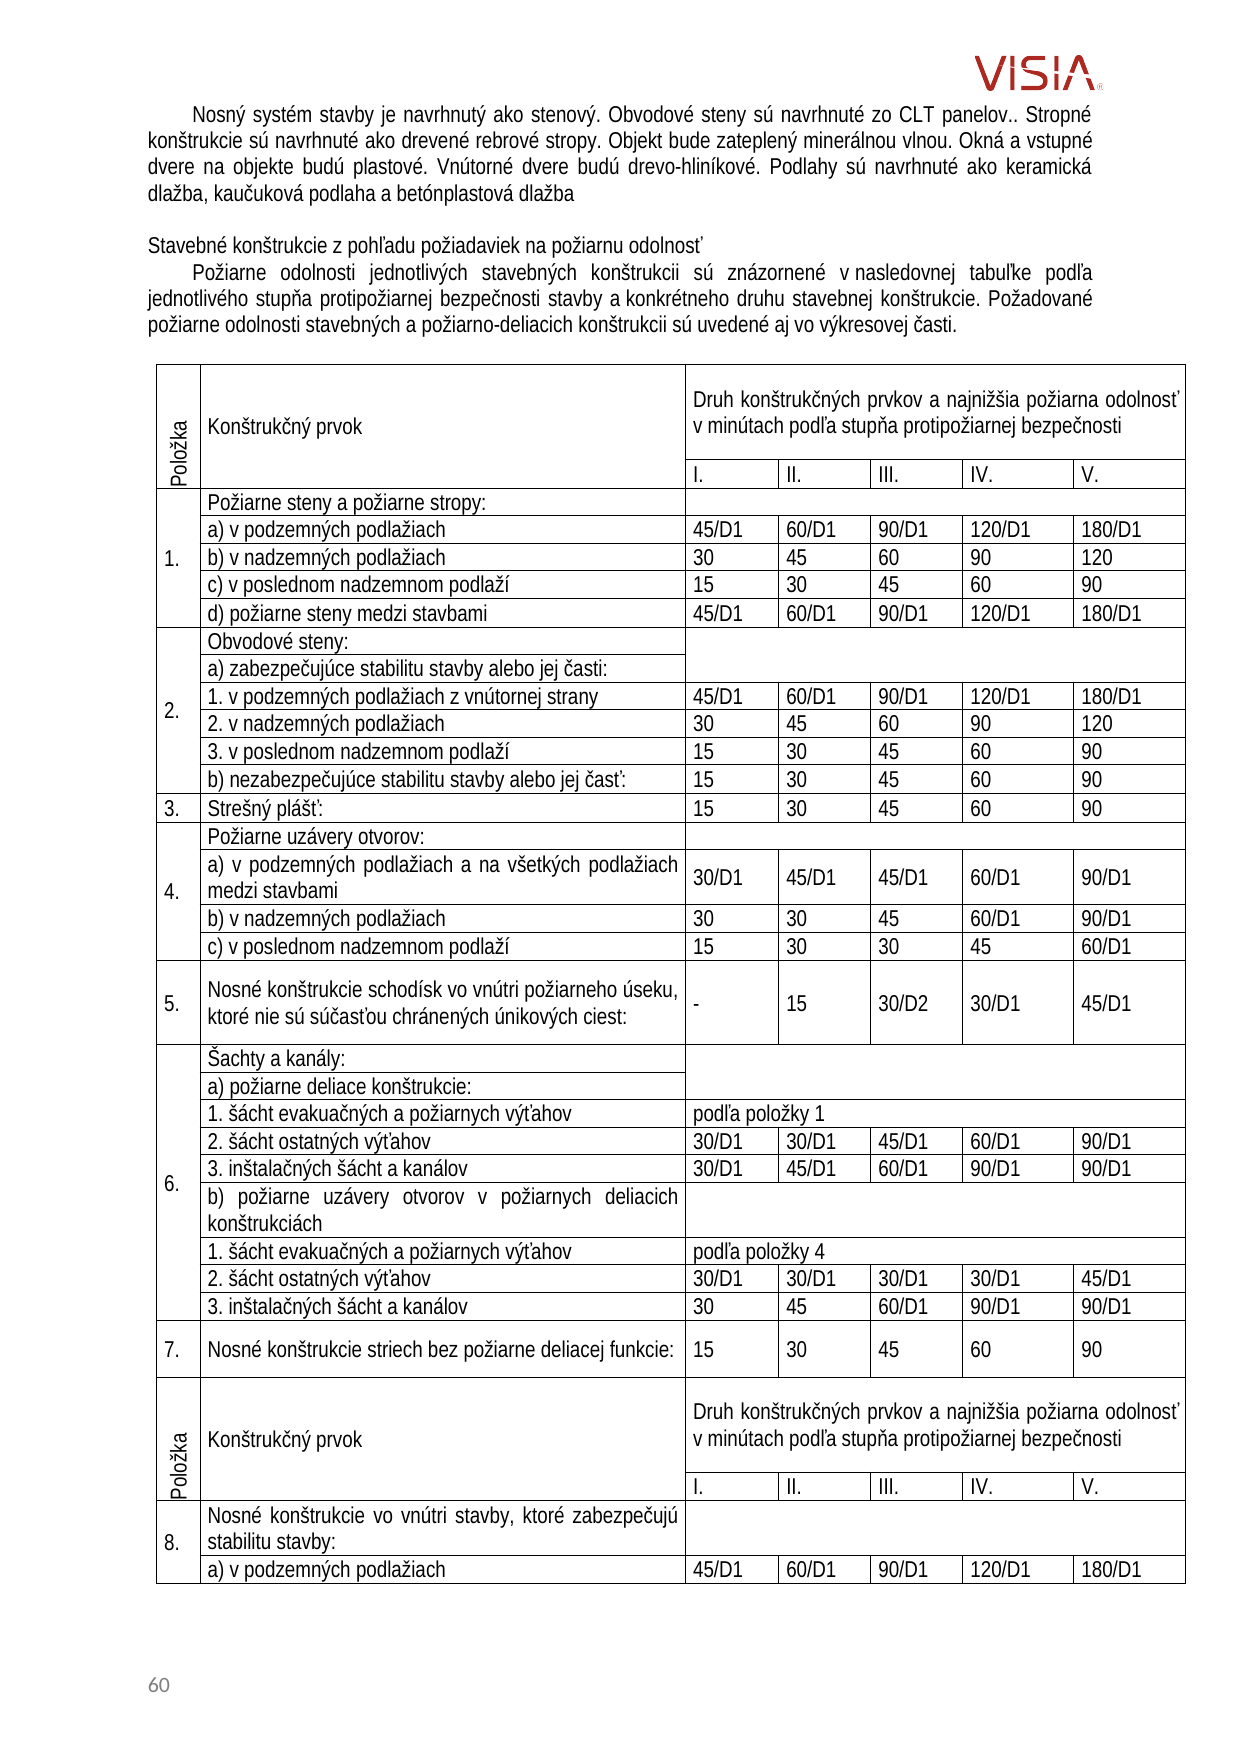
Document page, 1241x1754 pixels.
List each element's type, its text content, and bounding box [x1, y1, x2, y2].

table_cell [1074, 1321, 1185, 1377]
table_cell 45 [779, 710, 870, 737]
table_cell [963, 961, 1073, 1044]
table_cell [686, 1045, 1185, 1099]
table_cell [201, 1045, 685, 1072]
table_cell 30 [779, 738, 870, 764]
table_cell 30/D1 [686, 850, 778, 904]
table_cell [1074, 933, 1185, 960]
table_cell 1. v podzemných podlažiach z vnútornej strany [201, 683, 685, 709]
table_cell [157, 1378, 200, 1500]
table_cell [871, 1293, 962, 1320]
table_cell 60 [963, 571, 1073, 598]
table_header Druh konštrukčných prvkov a najnižšia požiarna odolnosť v minútach podľa stupňa protipožiarnej bezpečnosti [686, 365, 1185, 459]
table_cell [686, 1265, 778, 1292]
table_cell 2. [157, 628, 200, 793]
table_cell 60/D1 [963, 850, 1073, 904]
table_cell V. [1074, 460, 1185, 488]
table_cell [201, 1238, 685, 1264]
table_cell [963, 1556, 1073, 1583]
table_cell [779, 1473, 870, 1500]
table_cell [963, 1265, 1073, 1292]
table_cell 90/D1 [871, 516, 962, 543]
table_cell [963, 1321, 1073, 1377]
table_header Položka [157, 365, 200, 488]
table_cell c) v poslednom nadzemnom podlaží [201, 933, 685, 960]
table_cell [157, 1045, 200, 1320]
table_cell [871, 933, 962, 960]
table_cell Obvodové steny: [201, 628, 685, 654]
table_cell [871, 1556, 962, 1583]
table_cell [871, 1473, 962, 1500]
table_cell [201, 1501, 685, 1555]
table_cell 30 [686, 544, 778, 570]
table_cell 60 [963, 738, 1073, 764]
table_cell 15 [686, 571, 778, 598]
table_cell III. [871, 460, 962, 488]
table_cell 60 [963, 765, 1073, 793]
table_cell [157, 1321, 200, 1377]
table_cell 45/D1 [779, 850, 870, 904]
table_cell Strešný plášť: [201, 794, 685, 822]
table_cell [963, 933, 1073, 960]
table_cell 90/D1 [871, 599, 962, 627]
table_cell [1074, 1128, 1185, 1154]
table_cell 90 [1074, 571, 1185, 598]
table_cell 15 [686, 738, 778, 764]
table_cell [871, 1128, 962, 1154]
table_cell 45/D1 [686, 683, 778, 709]
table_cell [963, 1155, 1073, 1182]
table_cell 90 [1074, 765, 1185, 793]
table_header Konštrukčný prvok [201, 365, 685, 488]
table_cell a) zabezpečujúce stabilitu stavby alebo jej časti: [201, 655, 685, 682]
table_cell 45 [871, 905, 962, 932]
text Stavebné konštrukcie z pohľadu požiadaviek na požiarnu odolnosť [148, 232, 1092, 259]
table_cell 45 [871, 571, 962, 598]
table_cell 60 [871, 544, 962, 570]
picture [974, 55, 1104, 91]
table_cell 45/D1 [686, 599, 778, 627]
table_cell 90 [1074, 794, 1185, 822]
table_cell [686, 489, 1185, 515]
table_cell 45 [871, 738, 962, 764]
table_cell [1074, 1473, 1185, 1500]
table_cell I. [686, 460, 778, 488]
table_cell 120/D1 [963, 516, 1073, 543]
table_cell 180/D1 [1074, 599, 1185, 627]
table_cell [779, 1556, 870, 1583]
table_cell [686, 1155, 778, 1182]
table_cell d) požiarne steny medzi stavbami [201, 599, 685, 627]
table_cell b) v nadzemných podlažiach [201, 544, 685, 570]
table_cell 30 [779, 905, 870, 932]
table_cell II. [779, 460, 870, 488]
table_cell 30 [686, 710, 778, 737]
table_cell 60/D1 [779, 683, 870, 709]
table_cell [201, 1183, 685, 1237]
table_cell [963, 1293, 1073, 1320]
table_cell 120 [1074, 710, 1185, 737]
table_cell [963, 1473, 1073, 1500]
table_cell 180/D1 [1074, 516, 1185, 543]
table_cell 3. v poslednom nadzemnom podlaží [201, 738, 685, 764]
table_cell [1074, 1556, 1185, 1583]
table_cell b) nezabezpečujúce stabilitu stavby alebo jej časť: [201, 765, 685, 793]
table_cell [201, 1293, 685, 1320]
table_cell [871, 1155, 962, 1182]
table_cell 45/D1 [686, 516, 778, 543]
table_cell 90/D1 [1074, 850, 1185, 904]
table_cell a) v podzemných podlažiach [201, 516, 685, 543]
table_cell IV. [963, 460, 1073, 488]
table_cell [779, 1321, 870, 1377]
table_cell 90 [963, 710, 1073, 737]
table_cell 60/D1 [779, 599, 870, 627]
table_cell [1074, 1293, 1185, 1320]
table_cell 120/D1 [963, 599, 1073, 627]
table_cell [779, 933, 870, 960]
table_cell 15 [686, 794, 778, 822]
table_cell a) v podzemných podlažiach a na všetkých podlažiach medzi stavbami [201, 850, 685, 904]
table_cell 90 [1074, 738, 1185, 764]
table_cell [686, 823, 1185, 849]
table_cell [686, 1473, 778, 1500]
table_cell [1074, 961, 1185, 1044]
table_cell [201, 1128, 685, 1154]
table_cell b) v nadzemných podlažiach [201, 905, 685, 932]
table_cell [686, 628, 1185, 682]
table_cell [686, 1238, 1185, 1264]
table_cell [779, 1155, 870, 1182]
table_cell 120/D1 [963, 683, 1073, 709]
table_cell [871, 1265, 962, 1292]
table_cell 90/D1 [1074, 905, 1185, 932]
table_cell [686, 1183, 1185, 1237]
table_cell 30 [779, 571, 870, 598]
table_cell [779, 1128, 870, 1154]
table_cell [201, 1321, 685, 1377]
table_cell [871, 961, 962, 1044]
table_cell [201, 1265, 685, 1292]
table_cell 60 [963, 794, 1073, 822]
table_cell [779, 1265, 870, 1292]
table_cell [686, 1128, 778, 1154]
table_cell 90 [963, 544, 1073, 570]
table_cell 30 [779, 765, 870, 793]
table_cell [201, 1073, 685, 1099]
table_cell 15 [686, 765, 778, 793]
table_cell 45 [871, 794, 962, 822]
table_cell 120 [1074, 544, 1185, 570]
text Nosný systém stavby je navrhnutý ako stenový. Obvodové steny sú navrhnuté zo CLT panelov.. Stropné konštrukcie sú navrhnuté ako drevené rebrové stropy. Objekt bude zateplený minerálnou vlnou. Okná a vstupné dvere na objekte budú plastové. Vnútorné dvere budú drevo-hliníkové. Podlahy sú navrhnuté ako keramická dlažba, kaučuková podlaha a betónplastová dlažba [148, 101, 1092, 206]
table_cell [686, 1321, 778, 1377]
table_cell 90/D1 [871, 683, 962, 709]
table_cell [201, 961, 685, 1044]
table_cell 60/D1 [779, 516, 870, 543]
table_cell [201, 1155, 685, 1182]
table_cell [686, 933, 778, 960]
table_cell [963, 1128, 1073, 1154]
table_cell 30 [686, 905, 778, 932]
table_cell Požiarne steny a požiarne stropy: [201, 489, 685, 515]
table_cell c) v poslednom nadzemnom podlaží [201, 571, 685, 598]
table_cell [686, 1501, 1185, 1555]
table_cell 4. [157, 823, 200, 960]
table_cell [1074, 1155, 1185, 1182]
table_cell 45 [871, 765, 962, 793]
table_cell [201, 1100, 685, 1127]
table_cell 30 [779, 794, 870, 822]
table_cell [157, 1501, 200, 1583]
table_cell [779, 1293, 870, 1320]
table_cell 60/D1 [963, 905, 1073, 932]
table_cell 1. [157, 489, 200, 627]
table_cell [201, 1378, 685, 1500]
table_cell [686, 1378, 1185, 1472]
table_cell 45/D1 [871, 850, 962, 904]
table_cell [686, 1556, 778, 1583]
table_cell 180/D1 [1074, 683, 1185, 709]
table_cell 3. [157, 794, 200, 822]
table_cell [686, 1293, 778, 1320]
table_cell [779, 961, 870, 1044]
table_cell 45 [779, 544, 870, 570]
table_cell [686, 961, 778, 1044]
table_cell Požiarne uzávery otvorov: [201, 823, 685, 849]
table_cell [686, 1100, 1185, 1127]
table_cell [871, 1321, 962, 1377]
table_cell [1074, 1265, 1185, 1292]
table_cell 60 [871, 710, 962, 737]
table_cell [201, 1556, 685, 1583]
table_cell 2. v nadzemných podlažiach [201, 710, 685, 737]
text Požiarne odolnosti jednotlivých stavebných konštrukcii sú znázornené v nasledovnej tabuľke podľa jednotlivého stupňa protipožiarnej bezpečnosti stavby a konkrétneho druhu stavebnej konštrukcie. Požadované požiarne odolnosti stavebných a požiarno-deliacich konštrukcii sú uvedené aj vo výkresovej časti. [148, 259, 1092, 338]
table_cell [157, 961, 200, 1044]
